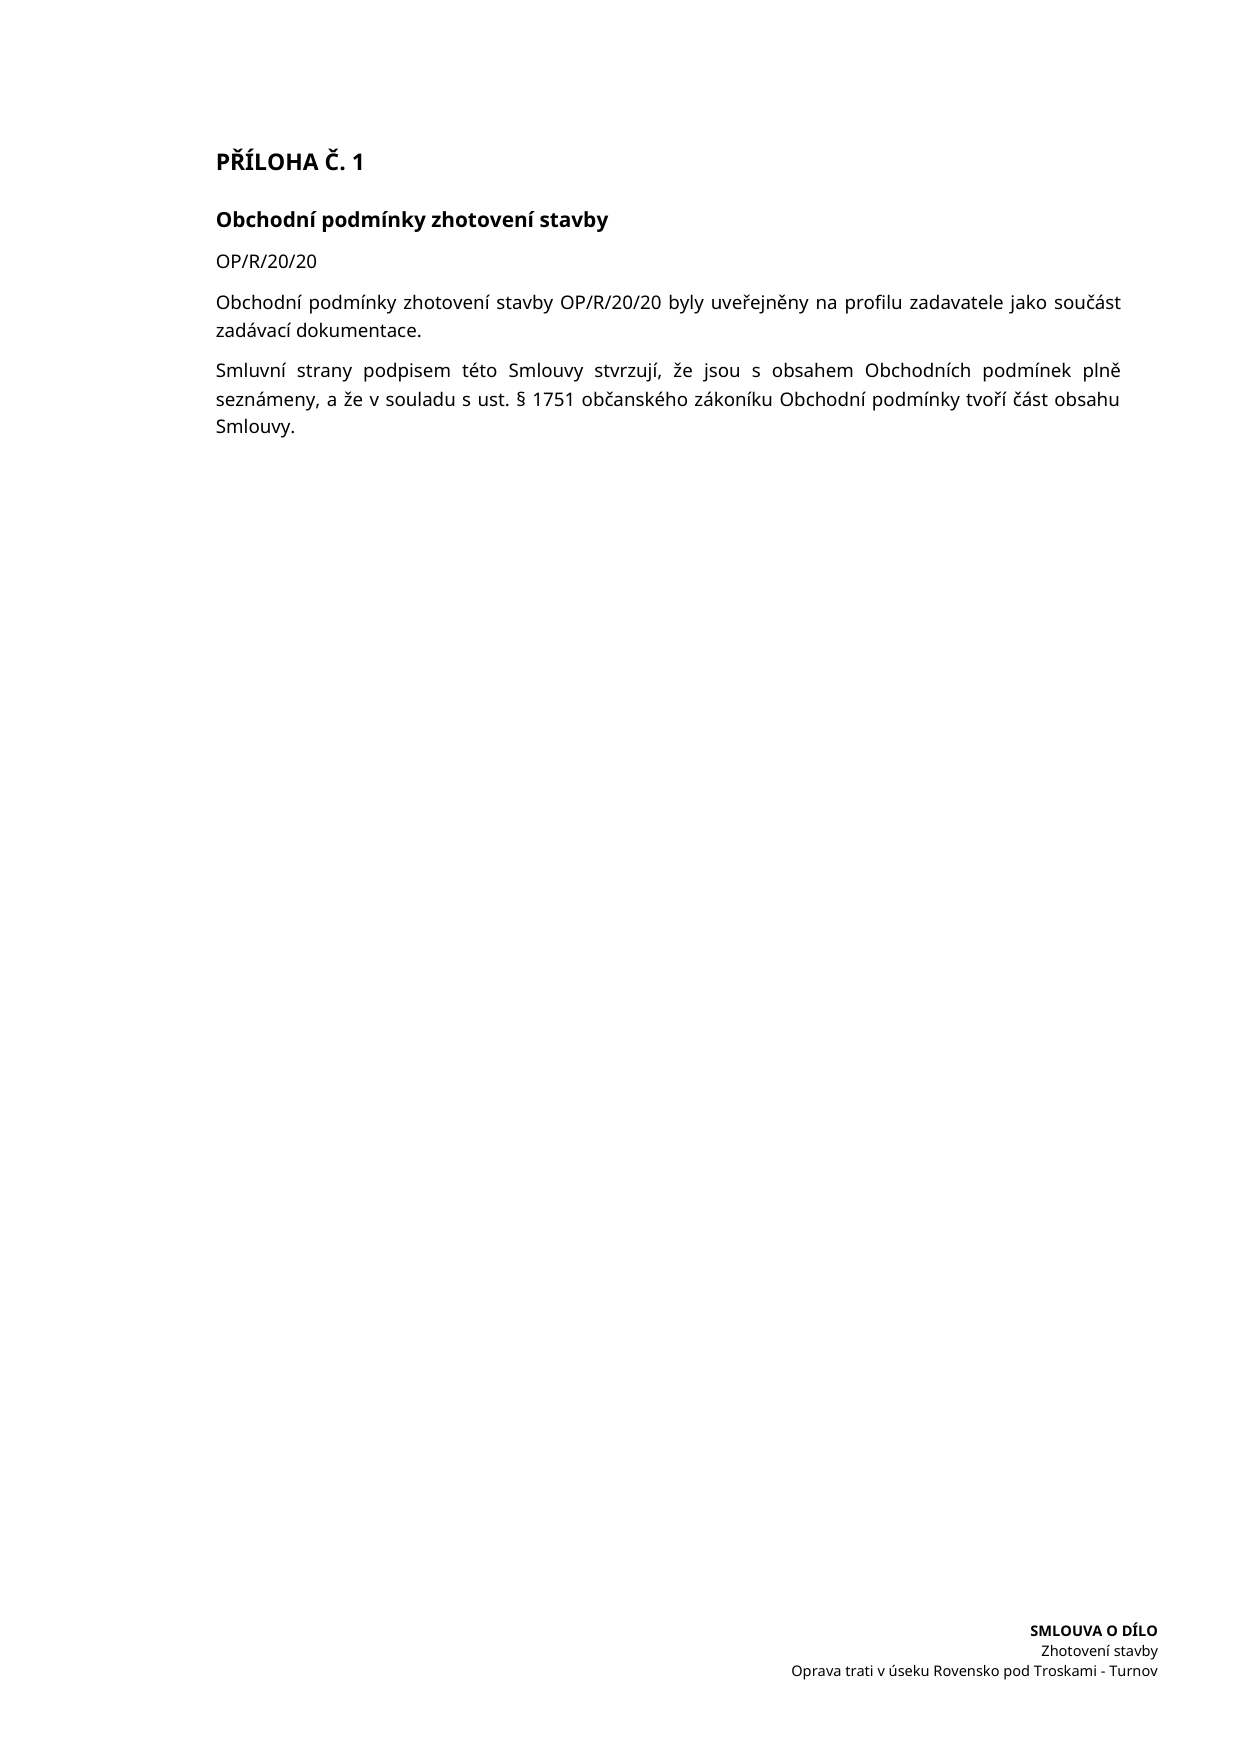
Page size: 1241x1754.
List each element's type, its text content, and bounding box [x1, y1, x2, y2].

text Obchodní podmínky zhotovení stavby OP/R/20/20 byly uveřejněny na profilu zadavatele jako součást zadávací dokumentace. [216, 289, 1122, 343]
text Příloha č. 1 [216, 146, 1122, 177]
text Smluvní strany podpisem této Smlouvy stvrzují, že jsou s obsahem Obchodních podmínek plně seznámeny, a že v souladu s ust. § 1751 občanského zákoníku Obchodní podmínky tvoří část obsahu Smlouvy. [216, 358, 1122, 439]
text OP/R/20/20 [216, 249, 1122, 274]
text Obchodní podmínky zhotovení stavby [216, 205, 1122, 233]
